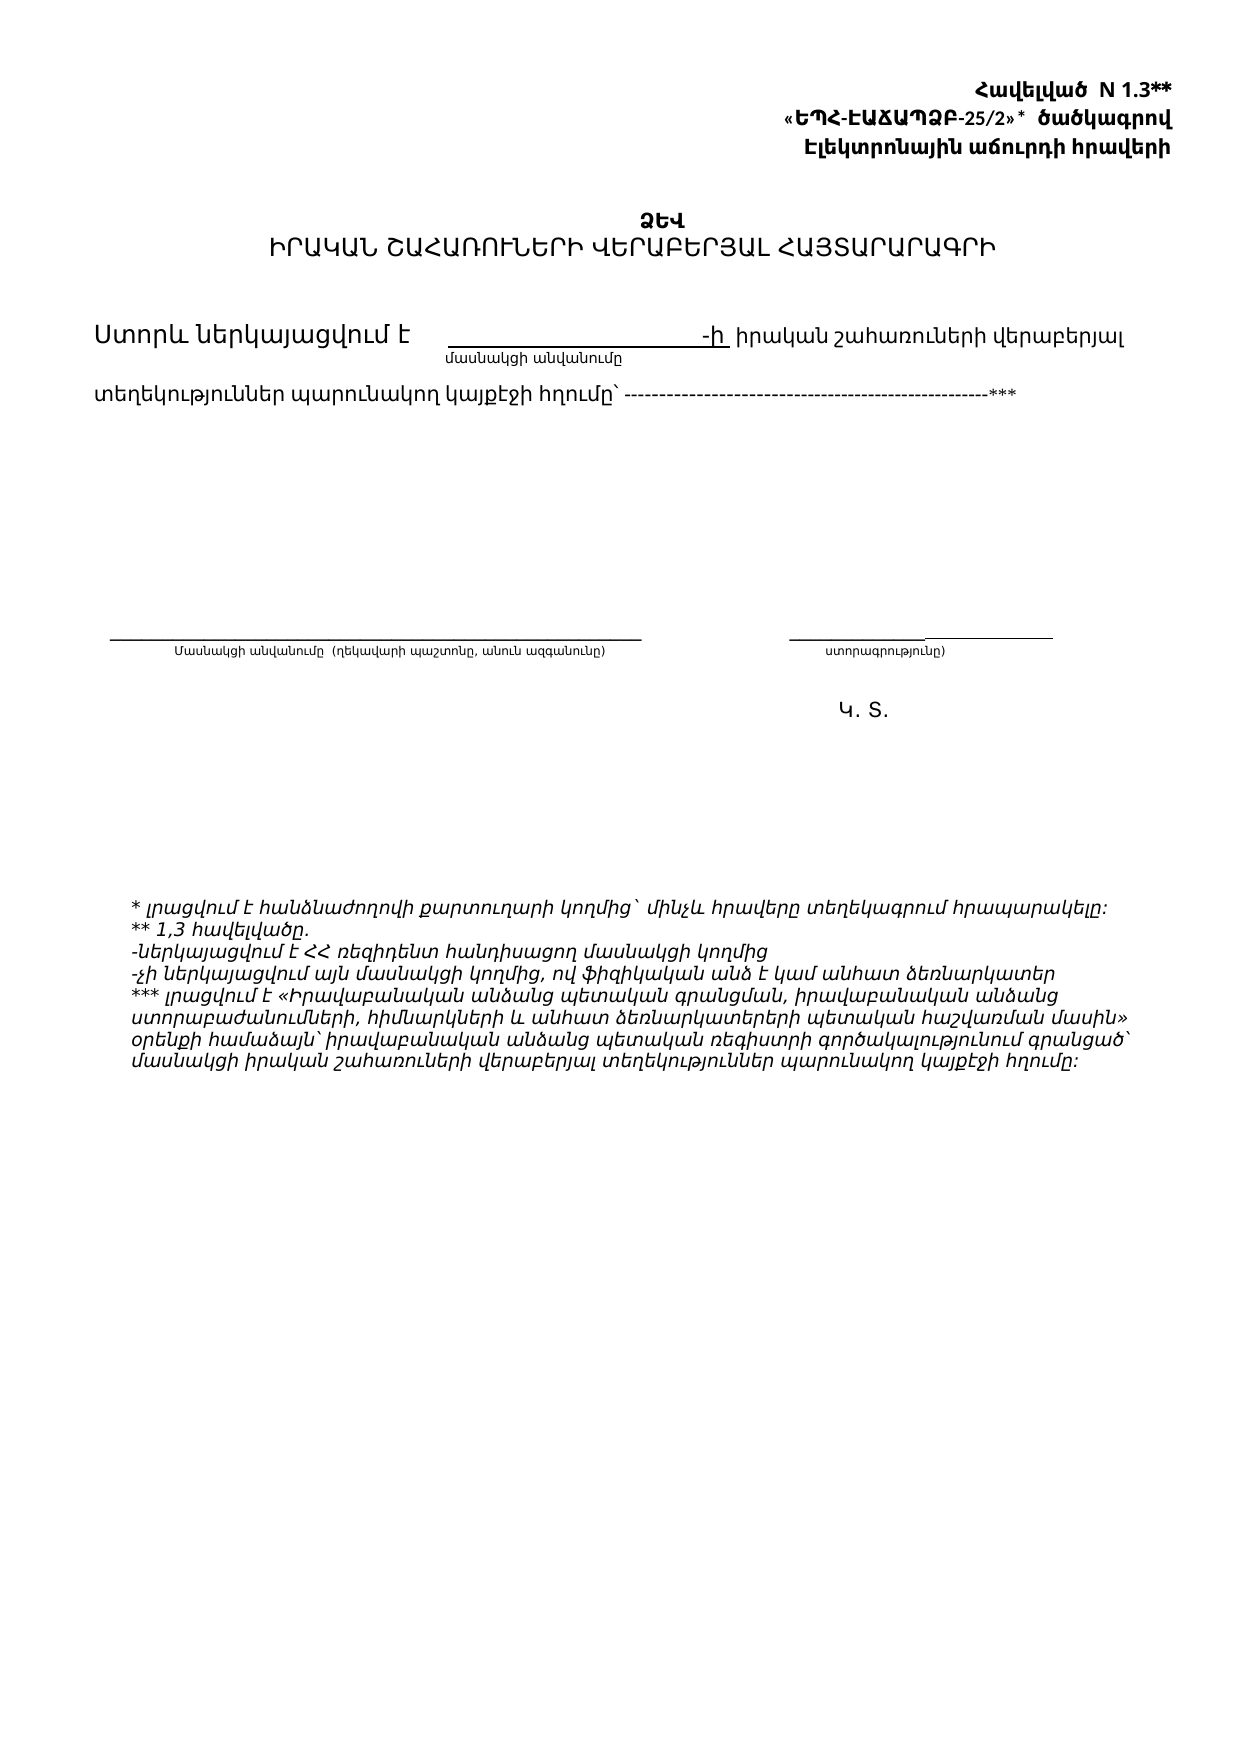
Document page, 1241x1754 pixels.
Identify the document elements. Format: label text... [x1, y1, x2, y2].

text -ներկայացվում է ՀՀ ռեզիդենտ հանդիսացող մասնակցի կողմից [131, 941, 1171, 963]
text մասնակցի անվանումը [94, 350, 1171, 379]
text ** 1,3 հավելվածը․ [131, 919, 1171, 941]
text ՁԵՎ [94, 209, 1171, 233]
text *** լրացվում է «Իրավաբանական անձանց պետական գրանցման, իրավաբանական անձանց ստորաբաժանումների, հիմնարկների և անհատ ձեռնարկատերերի պետական հաշվառման մասին» օրենքի համաձայն՝ իրավաբանական անձանց պետական ռեգիստրի գործակալությունում գրանցած՝ մասնակցի իրական շահառուների վերաբերյալ տեղեկություններ պարունակող կայքէջի հղումը: [131, 985, 1171, 1072]
text Էլեկտրոնային աճուրդի հրավերի [94, 132, 1171, 160]
text * լրացվում է հանձնաժողովի քարտուղարի կողմից` մինչև հրավերը տեղեկագրում հրապարակելը: [131, 897, 1171, 919]
text Կ. Տ. [94, 698, 1171, 722]
text տեղեկություններ պարունակող կայքէջի հղումը՝ ----------------------------------------------------*** [94, 379, 1171, 408]
text Ստորև ներկայացվում է -ի իրական շահառուների վերաբերյալ [94, 321, 1171, 350]
text «ԵՊՀ-ԷԱՃԱՊՁԲ-25/2»* ծածկագրով [94, 103, 1171, 132]
text ԻՐԱԿԱՆ ՇԱՀԱՌՈՒՆԵՐԻ ՎԵՐԱԲԵՐՅԱԼ ՀԱՅՏԱՐԱՐԱԳՐԻ [94, 233, 1171, 262]
text ___________________________________________________ _____________ Մասնակցի անվանումը (ղեկավարի պաշտոնը, անուն ազգանունը) ստորագրությունը) [94, 617, 1171, 669]
text -չի ներկայացվում այն մասնակցի կողմից, ով ֆիզիկական անձ է կամ անհատ ձեռնարկատեր [131, 963, 1171, 985]
text Հավելված N 1.3** [94, 75, 1171, 103]
